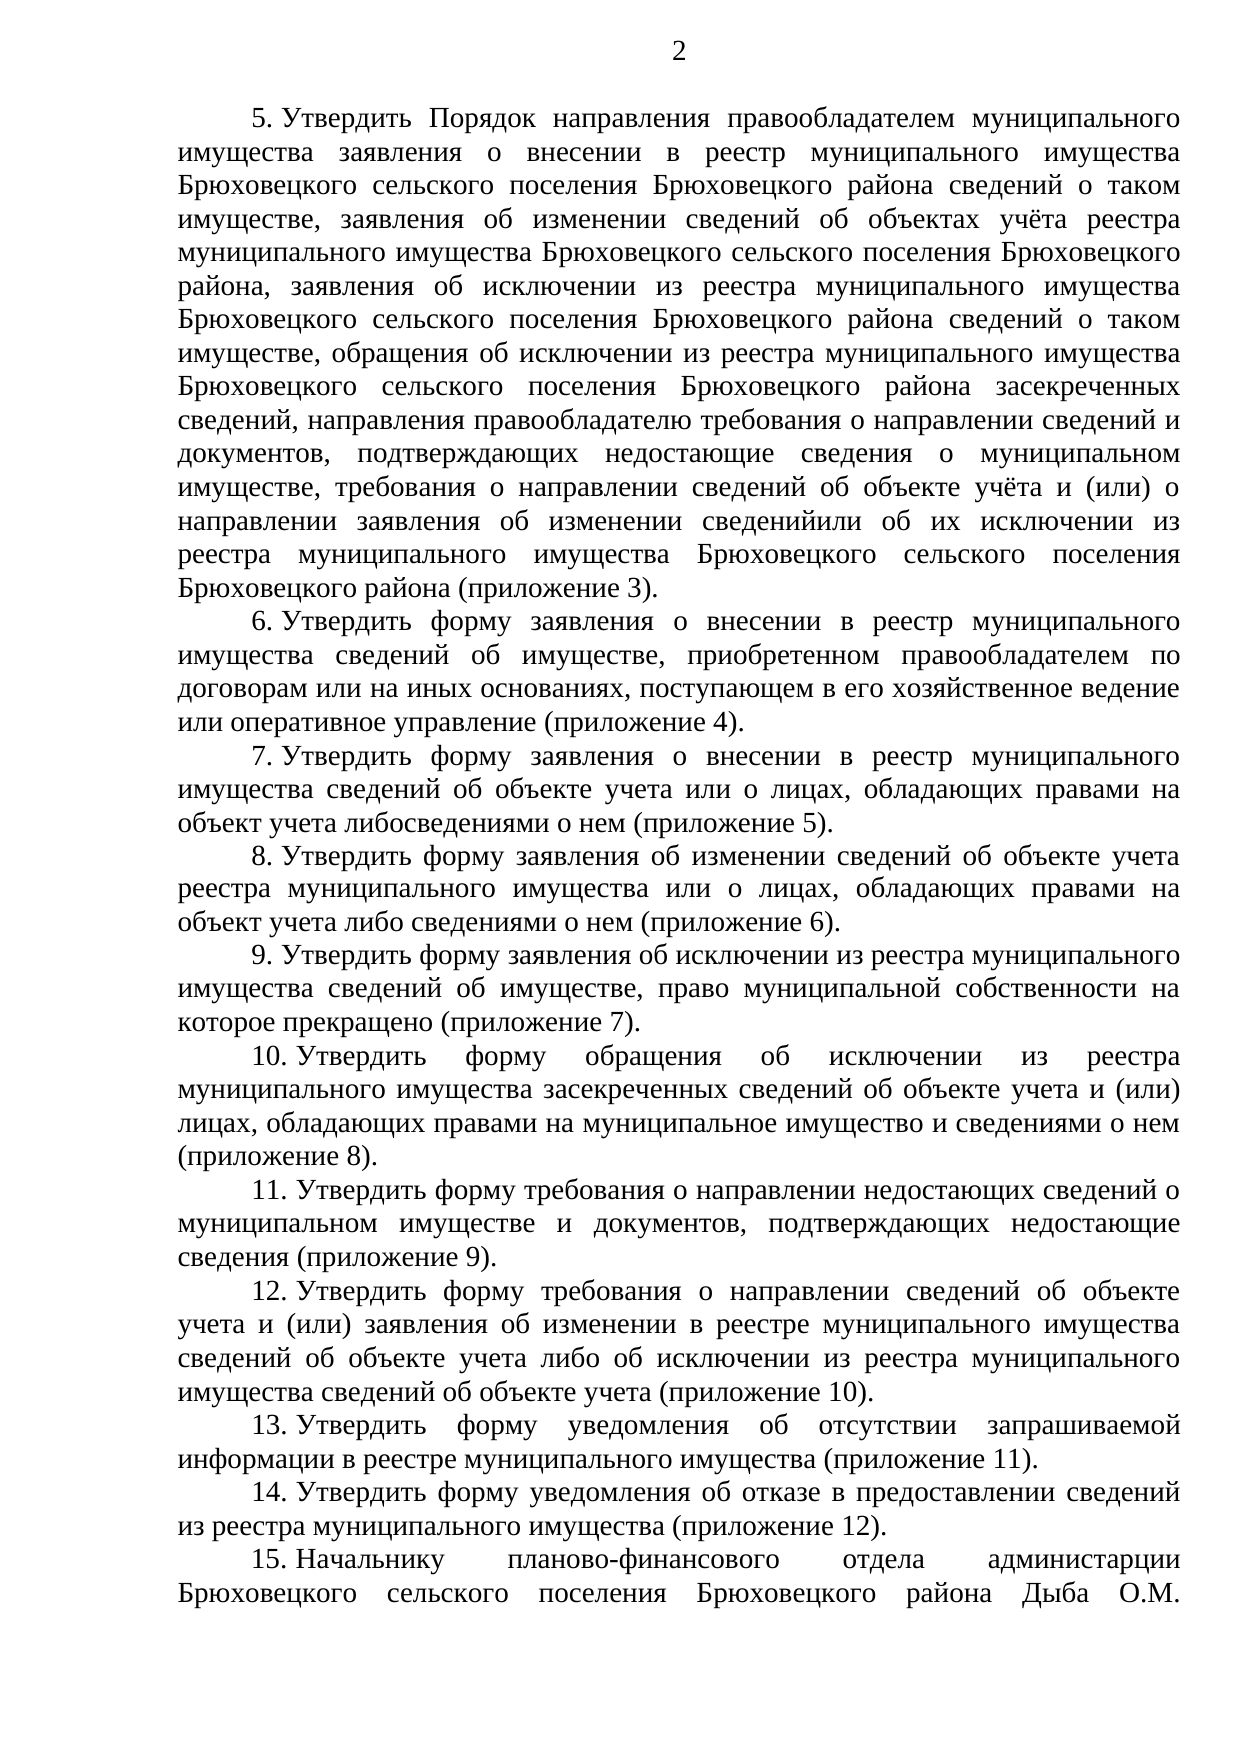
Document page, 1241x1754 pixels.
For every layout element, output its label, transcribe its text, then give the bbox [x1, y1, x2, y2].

list Утвердить форму заявления об изменении сведений об объекте учета реестра муниципального имущества или о лицах, обладающих правами на объект учета либо сведениями о нем (приложение 6). [177, 838, 1181, 938]
list Утвердить форму уведомления об отсутствии запрашиваемой информации в реестре муниципального имущества (приложение 11). [177, 1407, 1181, 1474]
list Утвердить Порядок направления правообладателем муниципального имущества заявления о внесении в реестр муниципального имущества Брюховецкого сельского поселения Брюховецкого района сведений о таком имуществе, заявления об изменении сведений об объектах учёта реестра муниципального имущества Брюховецкого сельского поселения Брюховецкого района, заявления об исключении из реестра муниципального имущества Брюховецкого сельского поселения Брюховецкого района сведений о таком имуществе, обращения об исключении из реестра муниципального имущества Брюховецкого сельского поселения Брюховецкого района засекреченных сведений, направления правообладателю требования о направлении сведений и документов, подтверждающих недостающие сведения о муниципальном имуществе, требования о направлении сведений об объекте учёта и (или) о направлении заявления об изменении сведенийили об их исключении из реестра муниципального имущества Брюховецкого сельского поселения Брюховецкого района (приложение 3). [177, 101, 1181, 604]
list Утвердить форму требования о направлении сведений об объекте учета и (или) заявления об изменении в реестре муниципального имущества сведений об объекте учета либо об исключении из реестра муниципального имущества сведений об объекте учета (приложение 10). [177, 1273, 1181, 1407]
list Утвердить форму обращения об исключении из реестра муниципального имущества засекреченных сведений об объекте учета и (или) лицах, обладающих правами на муниципальное имущество и сведениями о нем (приложение 8). [177, 1038, 1181, 1172]
list Утвердить форму заявления об исключении из реестра муниципального имущества сведений об имуществе, право муниципальной собственности на которое прекращено (приложение 7). [177, 938, 1181, 1038]
list Утвердить форму заявления о внесении в реестр муниципального имущества сведений об объекте учета или о лицах, обладающих правами на объект учета либосведениями о нем (приложение 5). [177, 738, 1181, 838]
list Утвердить форму уведомления об отказе в предоставлении сведений из реестра муниципального имущества (приложение 12). [177, 1474, 1181, 1541]
list Утвердить форму заявления о внесении в реестр муниципального имущества сведений об имуществе, приобретенном правообладателем по договорам или на иных основаниях, поступающем в его хозяйственное ведение или оперативное управление (приложение 4). [177, 604, 1181, 738]
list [177, 1542, 1181, 1609]
list Утвердить форму требования о направлении недостающих сведений о муниципальном имуществе и документов, подтверждающих недостающие сведения (приложение 9). [177, 1172, 1181, 1273]
